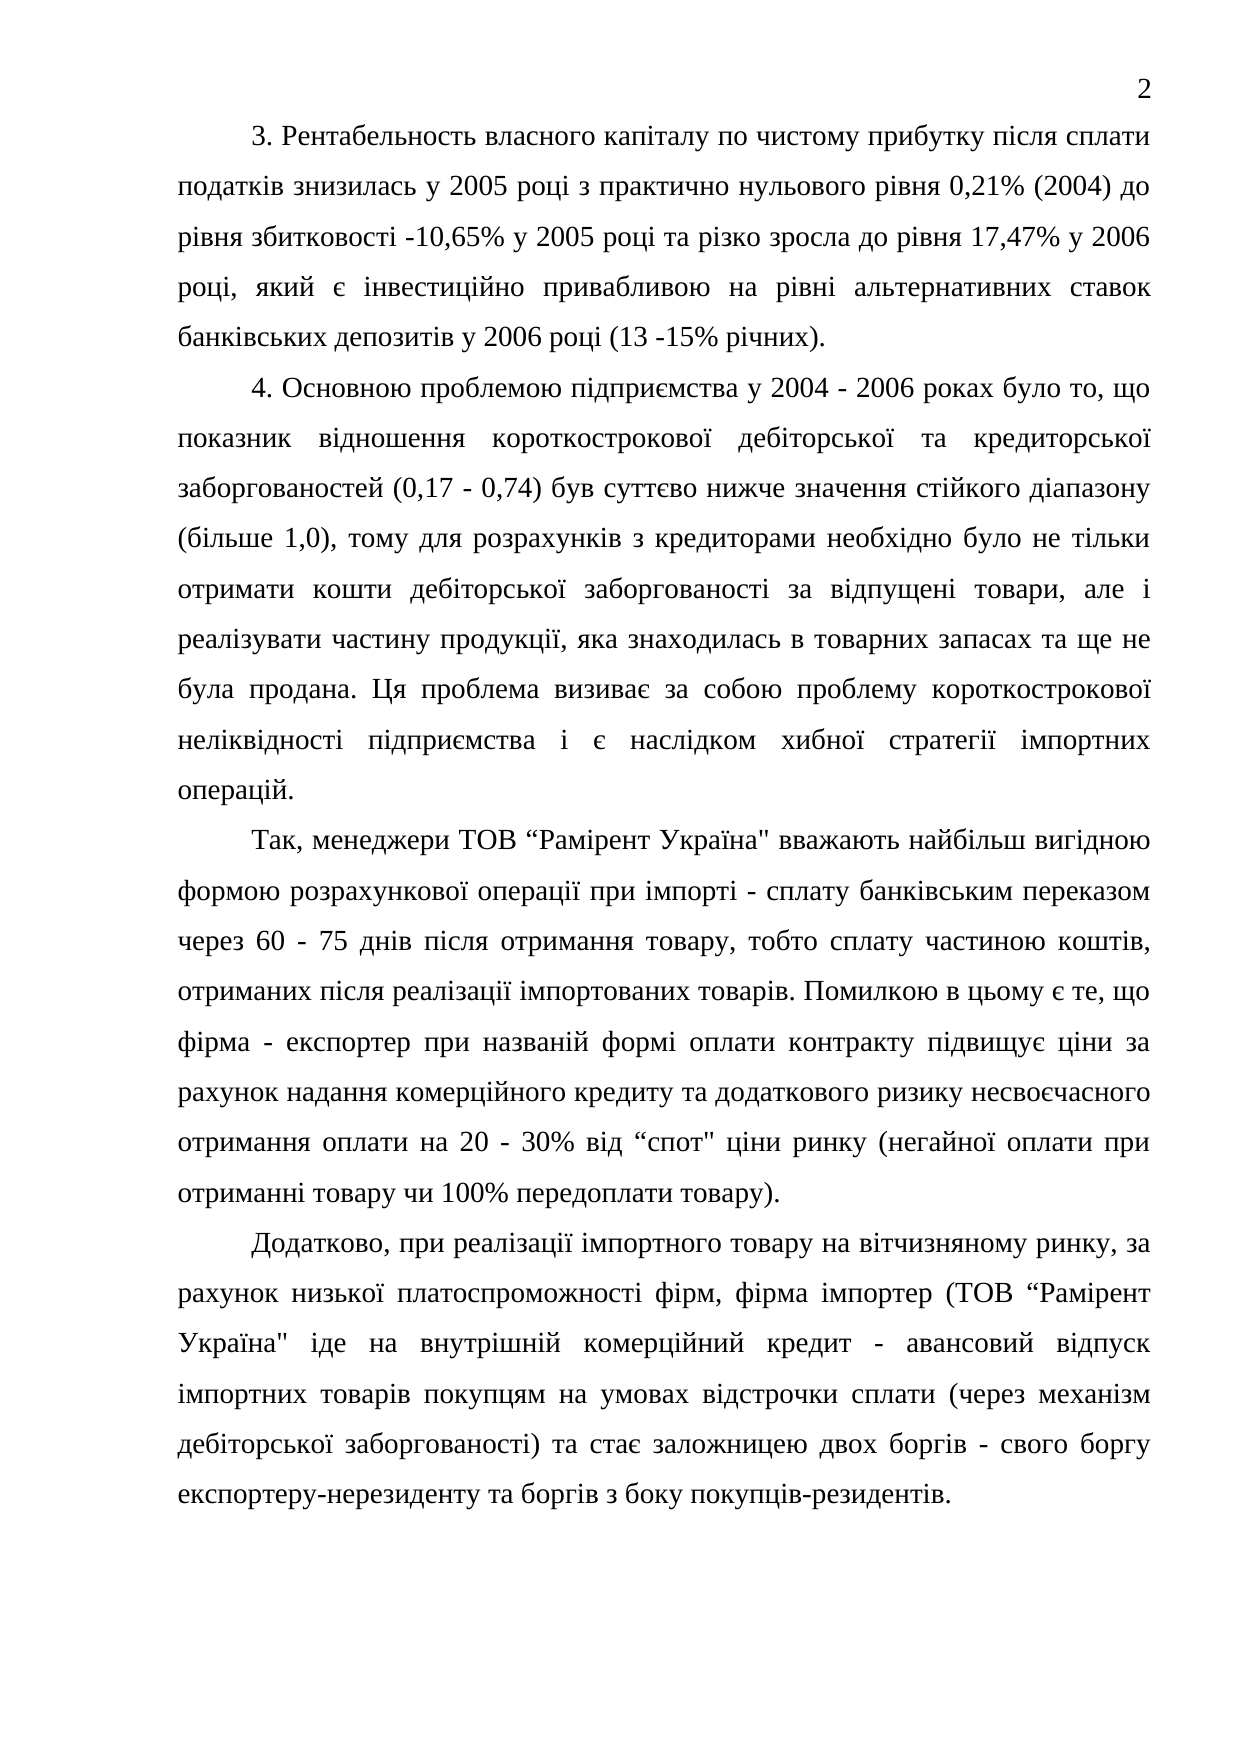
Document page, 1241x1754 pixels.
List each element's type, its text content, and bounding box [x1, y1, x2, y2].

text 4. Основною проблемою підприємства у 2004 - 2006 роках було то, що показник відношення короткострокової дебіторської та кредиторської заборгованостей (0,17 - 0,74) був суттєво нижче значення стійкого діапазону (більше 1,0), тому для розрахунків з кредиторами необхідно було не тільки отримати кошти дебіторської заборгованості за відпущені товари, але і реалізувати частину продукції, яка знаходилась в товарних запасах та ще не була продана. Ця проблема визиває за собою проблему короткострокової неліквідності підприємства і є наслідком хибної стратегії імпортних операцій. [177, 370, 1152, 806]
text Додатково, при реалізації імпортного товару на вітчизняному ринку, за рахунок низької платоспроможності фірм, фірма імпортер (ТОВ “Рамірент Україна" іде на внутрішній комерційний кредит - авансовий відпуск імпортних товарів покупцям на умовах відстрочки сплати (через механізм дебіторської заборгованості) та стає заложницею двох боргів - свого боргу експортеру-нерезиденту та боргів з боку покупців-резидентів. [177, 1225, 1152, 1510]
text 3. Рентабельность власного капіталу по чистому прибутку після сплати податків знизилась у 2005 році з практично нульового рівня 0,21% (2004) до рівня збитковості -10,65% у 2005 році та різко зросла до рівня 17,47% у 2006 році, який є інвестиційно привабливою на рівні альтернативних ставок банківських депозитів у 2006 році (13 -15% річних). [177, 118, 1152, 353]
text Так, менеджери ТОВ “Рамірент Україна" вважають найбільш вигідною формою розрахункової операції при імпорті - сплату банківським переказом через 60 - 75 днів після отримання товару, тобто сплату частиною коштів, отриманих після реалізації імпортованих товарів. Помилкою в цьому є те, що фірма - експортер при названій формі оплати контракту підвищує ціни за рахунок надання комерційного кредиту та додаткового ризику несвоєчасного отримання оплати на 20 - 30% від “спот" ціни ринку (негайної оплати при отриманні товару чи 100% передоплати товару). [177, 822, 1152, 1208]
